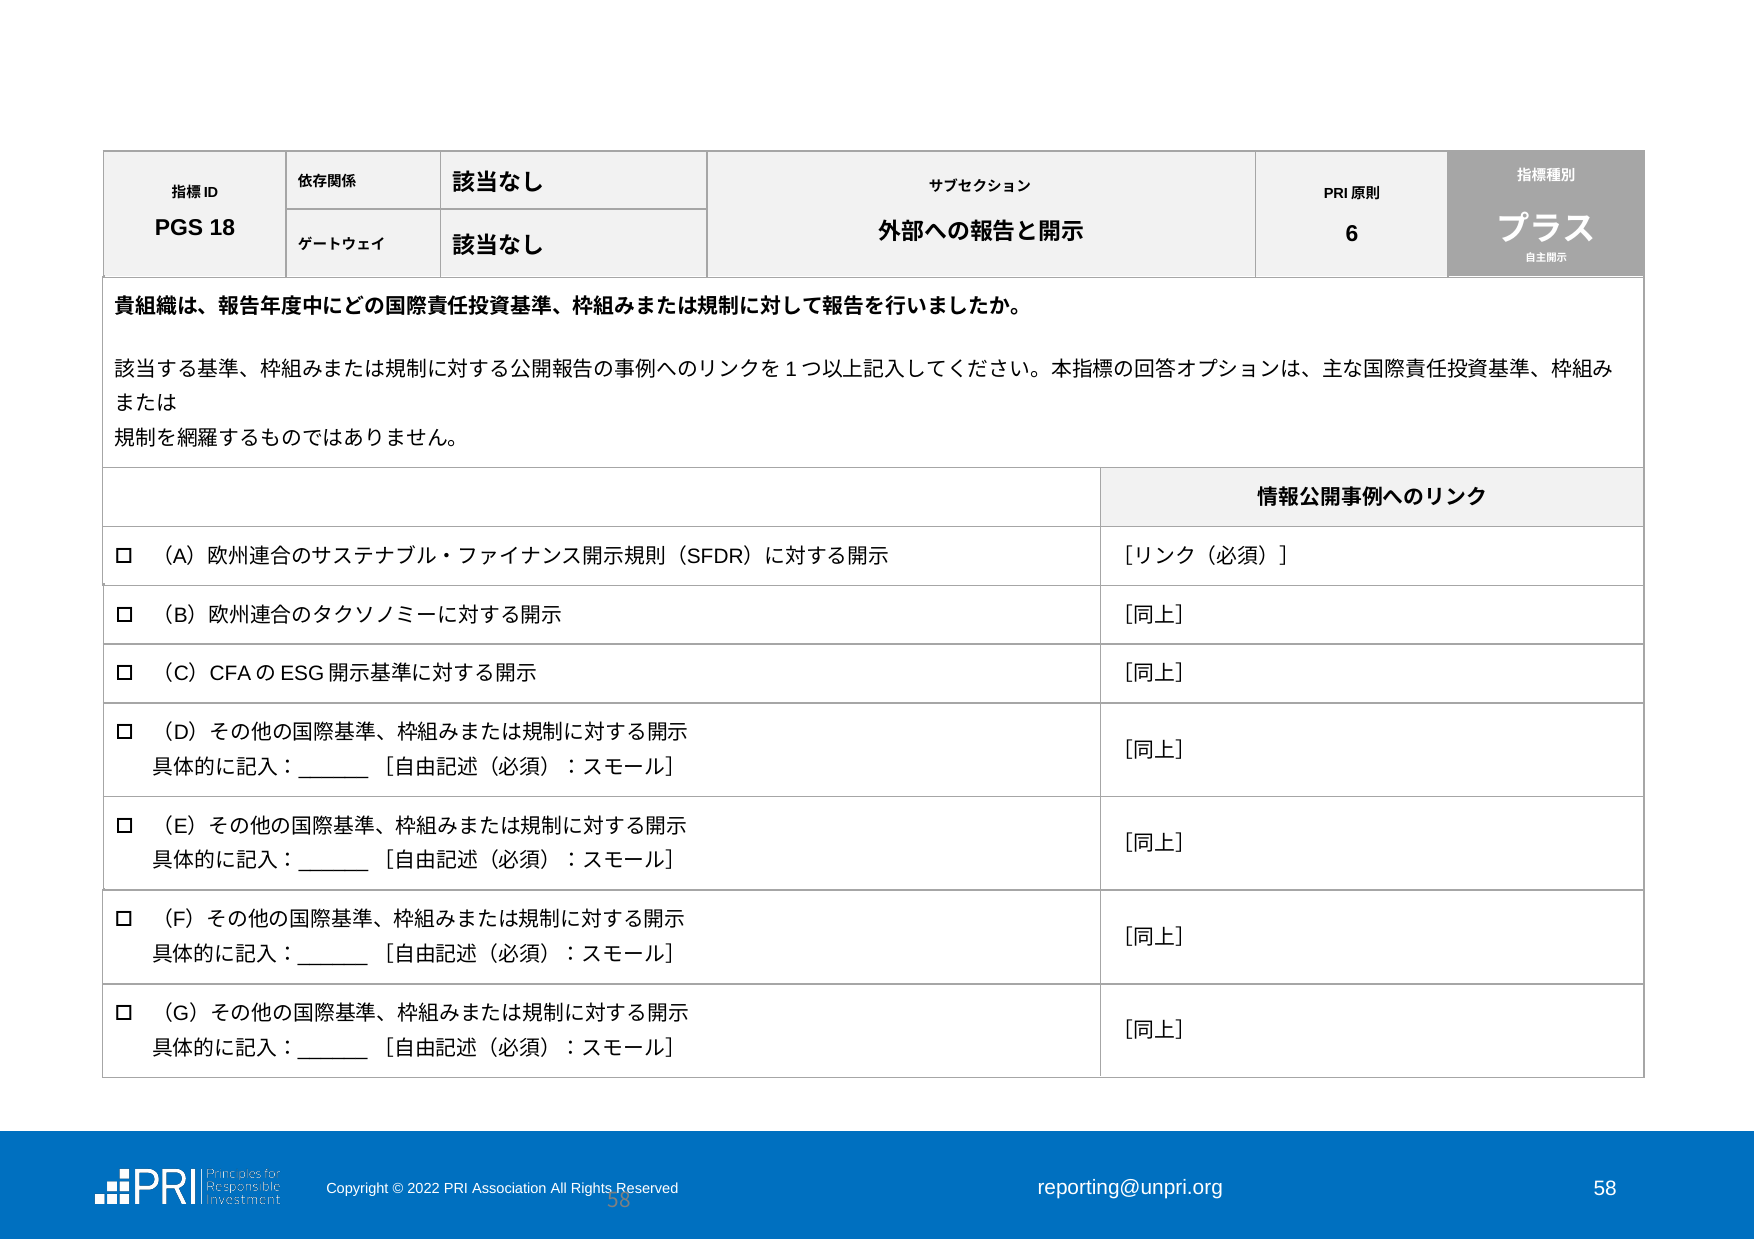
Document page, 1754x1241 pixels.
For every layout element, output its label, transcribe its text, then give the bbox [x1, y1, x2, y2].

table_cell （B）欧州連合のタクソノミーに対する開示 [104, 586, 1100, 643]
table_cell ［同上］ [1101, 891, 1643, 983]
table_cell ［同上］ [1101, 645, 1643, 702]
table_cell ［リンク（必須）］ [1101, 527, 1643, 584]
table_header 指標ID PGS 18 [104, 152, 285, 276]
table_cell ［同上］ [1101, 797, 1643, 889]
picture [92, 1166, 282, 1207]
table_cell ［同上］ [1101, 985, 1643, 1076]
table_header 指標種別 プラス 自主開示 [1449, 152, 1643, 276]
table_cell （E）その他の国際基準、枠組みまたは規制に対する開示 具体的に記入：______ ［自由記述（必須）：スモール］ [104, 797, 1100, 889]
table_header サブセクション 外部への報告と開示 [708, 152, 1255, 276]
table_header 依存関係 [287, 152, 440, 208]
table_cell [103, 468, 1100, 526]
table_header PRI原則 6 [1256, 152, 1447, 276]
table_cell （D）その他の国際基準、枠組みまたは規制に対する開示 具体的に記入：______ ［自由記述（必須）：スモール］ [104, 704, 1100, 796]
table_cell 情報公開事例へのリンク [1101, 468, 1643, 526]
table_cell （C）CFAのESG開示基準に対する開示 [104, 645, 1100, 702]
table_cell （A）欧州連合のサステナブル・ファイナンス開示規則（SFDR）に対する開示 [103, 527, 1100, 584]
table_cell ［同上］ [1101, 586, 1643, 643]
table_cell ゲートウェイ [287, 210, 440, 276]
table_header 該当なし [441, 152, 706, 208]
table_cell （G）その他の国際基準、枠組みまたは規制に対する開示 具体的に記入：______ ［自由記述（必須）：スモール］ [103, 985, 1100, 1076]
table_cell （F）その他の国際基準、枠組みまたは規制に対する開示 具体的に記入：______ ［自由記述（必須）：スモール］ [103, 891, 1100, 983]
table_cell 貴組織は、報告年度中にどの国際責任投資基準、枠組みまたは規制に対して報告を行いましたか。 該当する基準、枠組みまたは規制に対する公開報告の事例へのリンクを1つ以上記入してください。本指標の回答オプションは、主な国際責任投資基準、枠組みまたは 規制を網羅するものではありません。 [103, 278, 1643, 467]
table_cell ［同上］ [1101, 704, 1643, 796]
table_cell 該当なし [441, 210, 706, 276]
